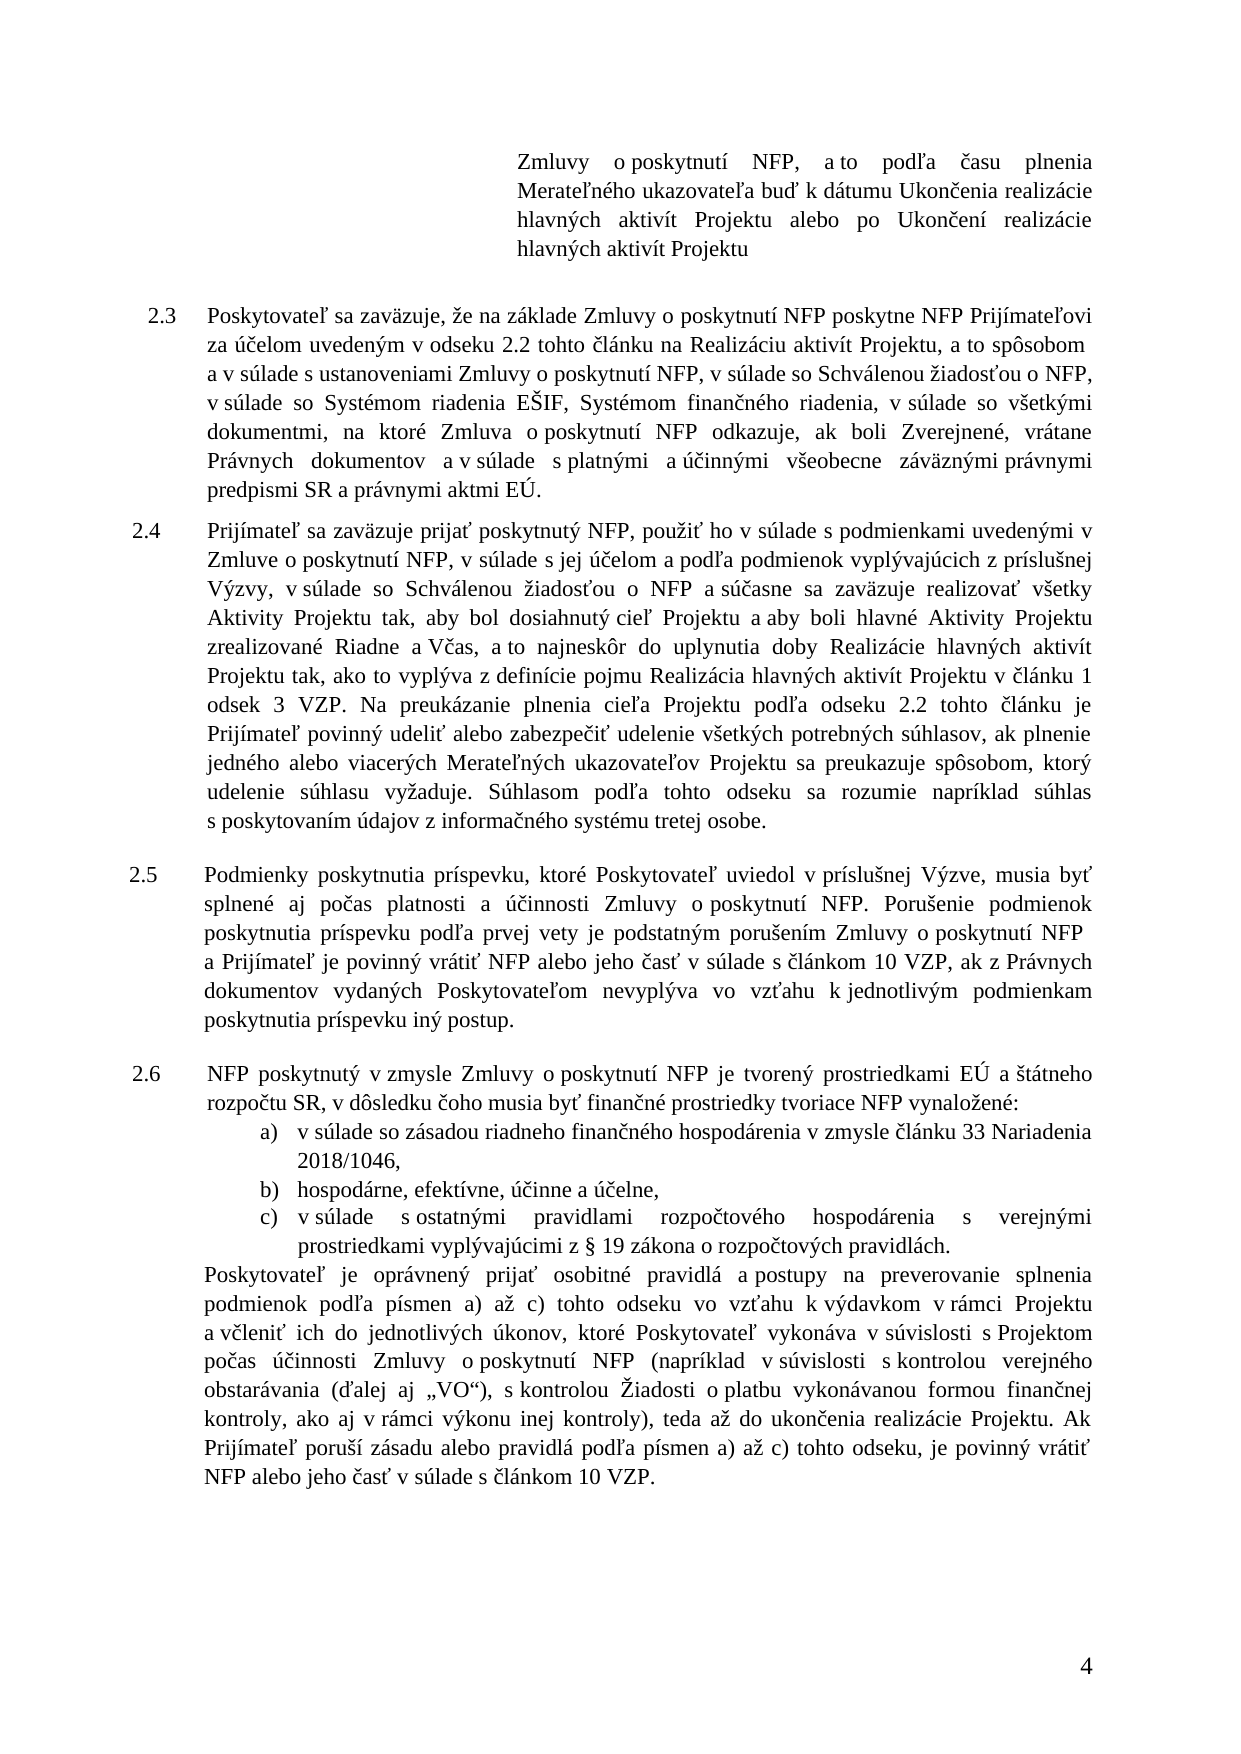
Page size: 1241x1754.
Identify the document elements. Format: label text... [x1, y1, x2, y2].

text Podmienky poskytnutia príspevku, ktoré Poskytovateľ uviedol v príslušnej Výzve, musia byť splnené aj počas platnosti a účinnosti Zmluvy o poskytnutí NFP. Porušenie podmienok poskytnutia príspevku podľa prvej vety je podstatným porušením Zmluvy o poskytnutí NFP a Prijímateľ je povinný vrátiť NFP alebo jeho časť v súlade s článkom 10 VZP, ak z Právnych dokumentov vydaných Poskytovateľom nevyplýva vo vzťahu k jednotlivým podmienkam poskytnutia príspevku iný postup. [129, 861, 1092, 1032]
text Poskytovateľ sa zaväzuje, že na základe Zmluvy o poskytnutí NFP poskytne NFP Prijímateľovi za účelom uvedeným v odseku 2.2 tohto článku na Realizáciu aktivít Projektu, a to spôsobom a v súlade s ustanoveniami Zmluvy o poskytnutí NFP, v súlade so Schválenou žiadosťou o NFP, v súlade so Systémom riadenia EŠIF, Systémom finančného riadenia, v súlade so všetkými dokumentmi, na ktoré Zmluva o poskytnutí NFP odkazuje, ak boli Zverejnené, vrátane Právnych dokumentov a v súlade s platnými a účinnými všeobecne záväznými právnymi predpismi SR a právnymi aktmi EÚ. [148, 302, 1092, 502]
list Poskytovateľ je oprávnený prijať osobitné pravidlá a postupy na preverovanie splnenia podmienok podľa písmen a) až c) tohto odseku vo vzťahu k výdavkom v rámci Projektu a včleniť ich do jednotlivých úkonov, ktoré Poskytovateľ vykonáva v súvislosti s Projektom počas účinnosti Zmluvy o poskytnutí NFP (napríklad v súvislosti s kontrolou verejného obstarávania (ďalej aj „VO“), s kontrolou Žiadosti o platbu vykonávanou formou finančnej kontroly, ako aj v rámci výkonu inej kontroly), teda až do ukončenia realizácie Projektu. Ak Prijímateľ poruší zásadu alebo pravidlá podľa písmen a) až c) tohto odseku, je povinný vrátiť NFP alebo jeho časť v súlade s článkom 10 VZP. [204, 1261, 1092, 1490]
list hospodárne, efektívne, účinne a účelne, [260, 1176, 1092, 1203]
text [204, 148, 1092, 261]
text NFP poskytnutý v zmysle Zmluvy o poskytnutí NFP je tvorený prostriedkami EÚ a štátneho rozpočtu SR, v dôsledku čoho musia byť finančné prostriedky tvoriace NFP vynaložené: [132, 1060, 1092, 1115]
list v súlade so zásadou riadneho finančného hospodárenia v zmysle článku 33 Nariadenia 2018/1046, [260, 1118, 1092, 1173]
text Prijímateľ sa zaväzuje prijať poskytnutý NFP, použiť ho v súlade s podmienkami uvedenými v Zmluve o poskytnutí NFP, v súlade s jej účelom a podľa podmienok vyplývajúcich z príslušnej Výzvy, v súlade so Schválenou žiadosťou o NFP a súčasne sa zaväzuje realizovať všetky Aktivity Projektu tak, aby bol dosiahnutý cieľ Projektu a aby boli hlavné Aktivity Projektu zrealizované Riadne a Včas, a to najneskôr do uplynutia doby Realizácie hlavných aktivít Projektu tak, ako to vyplýva z definície pojmu Realizácia hlavných aktivít Projektu v článku 1 odsek 3 VZP. Na preukázanie plnenia cieľa Projektu podľa odseku 2.2 tohto článku je Prijímateľ povinný udeliť alebo zabezpečiť udelenie všetkých potrebných súhlasov, ak plnenie jedného alebo viacerých Merateľných ukazovateľov Projektu sa preukazuje spôsobom, ktorý udelenie súhlasu vyžaduje. Súhlasom podľa tohto odseku sa rozumie napríklad súhlas s poskytovaním údajov z informačného systému tretej osobe. [132, 518, 1092, 833]
list v súlade s ostatnými pravidlami rozpočtového hospodárenia s verejnými prostriedkami vyplývajúcimi z § 19 zákona o rozpočtových pravidlách. [260, 1203, 1092, 1258]
